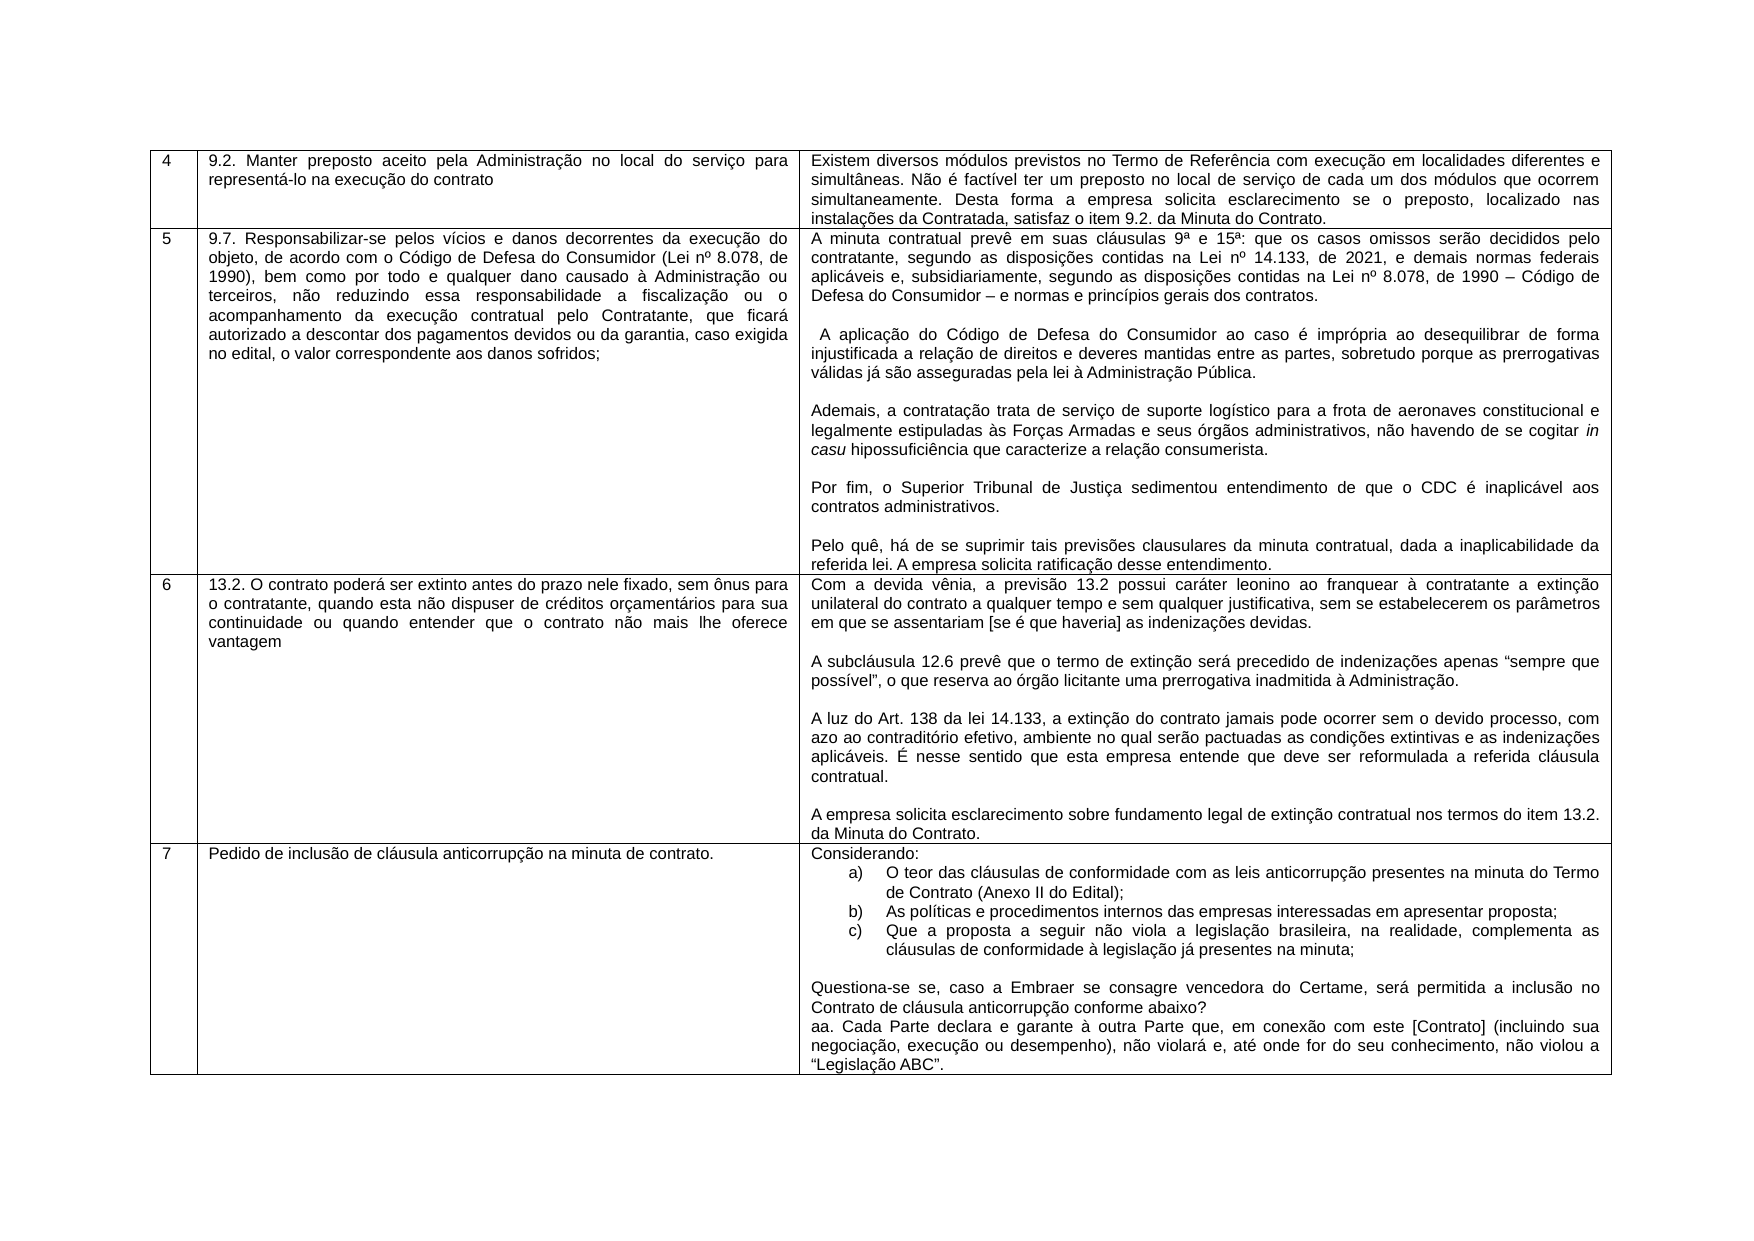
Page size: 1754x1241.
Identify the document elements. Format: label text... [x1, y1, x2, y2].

table_cell 6 [151, 575, 197, 843]
table_cell Existem diversos módulos previstos no Termo de Referência com execução em localidades diferentes e simultâneas. Não é factível ter um preposto no local de serviço de cada um dos módulos que ocorrem simultaneamente. Desta forma a empresa solicita esclarecimento se o preposto, localizado nas instalações da Contratada, satisfaz o item 9.2. da Minuta do Contrato. [800, 151, 1611, 228]
table_cell 5 [151, 229, 197, 574]
table_cell Com a devida vênia, a previsão 13.2 possui caráter leonino ao franquear à contratante a extinção unilateral do contrato a qualquer tempo e sem qualquer justificativa, sem se estabelecerem os parâmetros em que se assentariam [se é que haveria] as indenizações devidas. A subcláusula 12.6 prevê que o termo de extinção será precedido de indenizações apenas “sempre que possível”, o que reserva ao órgão licitante uma prerrogativa inadmitida à Administração. A luz do Art. 138 da lei 14.133, a extinção do contrato jamais pode ocorrer sem o devido processo, com azo ao contraditório efetivo, ambiente no qual serão pactuadas as condições extintivas e as indenizações aplicáveis. É nesse sentido que esta empresa entende que deve ser reformulada a referida cláusula contratual. A empresa solicita esclarecimento sobre fundamento legal de extinção contratual nos termos do item 13.2. da Minuta do Contrato. [800, 575, 1611, 843]
table_cell 7 [151, 844, 197, 1074]
table_cell 9.2. Manter preposto aceito pela Administração no local do serviço para representá-lo na execução do contrato [198, 151, 799, 228]
table_cell A minuta contratual prevê em suas cláusulas 9ª e 15ª: que os casos omissos serão decididos pelo contratante, segundo as disposições contidas na Lei nº 14.133, de 2021, e demais normas federais aplicáveis e, subsidiariamente, segundo as disposições contidas na Lei nº 8.078, de 1990 – Código de Defesa do Consumidor – e normas e princípios gerais dos contratos. A aplicação do Código de Defesa do Consumidor ao caso é imprópria ao desequilibrar de forma injustificada a relação de direitos e deveres mantidas entre as partes, sobretudo porque as prerrogativas válidas já são asseguradas pela lei à Administração Pública. Ademais, a contratação trata de serviço de suporte logístico para a frota de aeronaves constitucional e legalmente estipuladas às Forças Armadas e seus órgãos administrativos, não havendo de se cogitar in casu hipossuficiência que caracterize a relação consumerista. Por fim, o Superior Tribunal de Justiça sedimentou entendimento de que o CDC é inaplicável aos contratos administrativos. Pelo quê, há de se suprimir tais previsões clausulares da minuta contratual, dada a inaplicabilidade da referida lei. A empresa solicita ratificação desse entendimento. [800, 229, 1611, 574]
table_cell 13.2. O contrato poderá ser extinto antes do prazo nele fixado, sem ônus para o contratante, quando esta não dispuser de créditos orçamentários para sua continuidade ou quando entender que o contrato não mais lhe oferece vantagem [198, 575, 799, 843]
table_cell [198, 844, 799, 1074]
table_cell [800, 844, 1611, 1074]
table_cell 4 [151, 151, 197, 228]
table_cell 9.7. Responsabilizar-se pelos vícios e danos decorrentes da execução do objeto, de acordo com o Código de Defesa do Consumidor (Lei nº 8.078, de 1990), bem como por todo e qualquer dano causado à Administração ou terceiros, não reduzindo essa responsabilidade a fiscalização ou o acompanhamento da execução contratual pelo Contratante, que ficará autorizado a descontar dos pagamentos devidos ou da garantia, caso exigida no edital, o valor correspondente aos danos sofridos; [198, 229, 799, 574]
